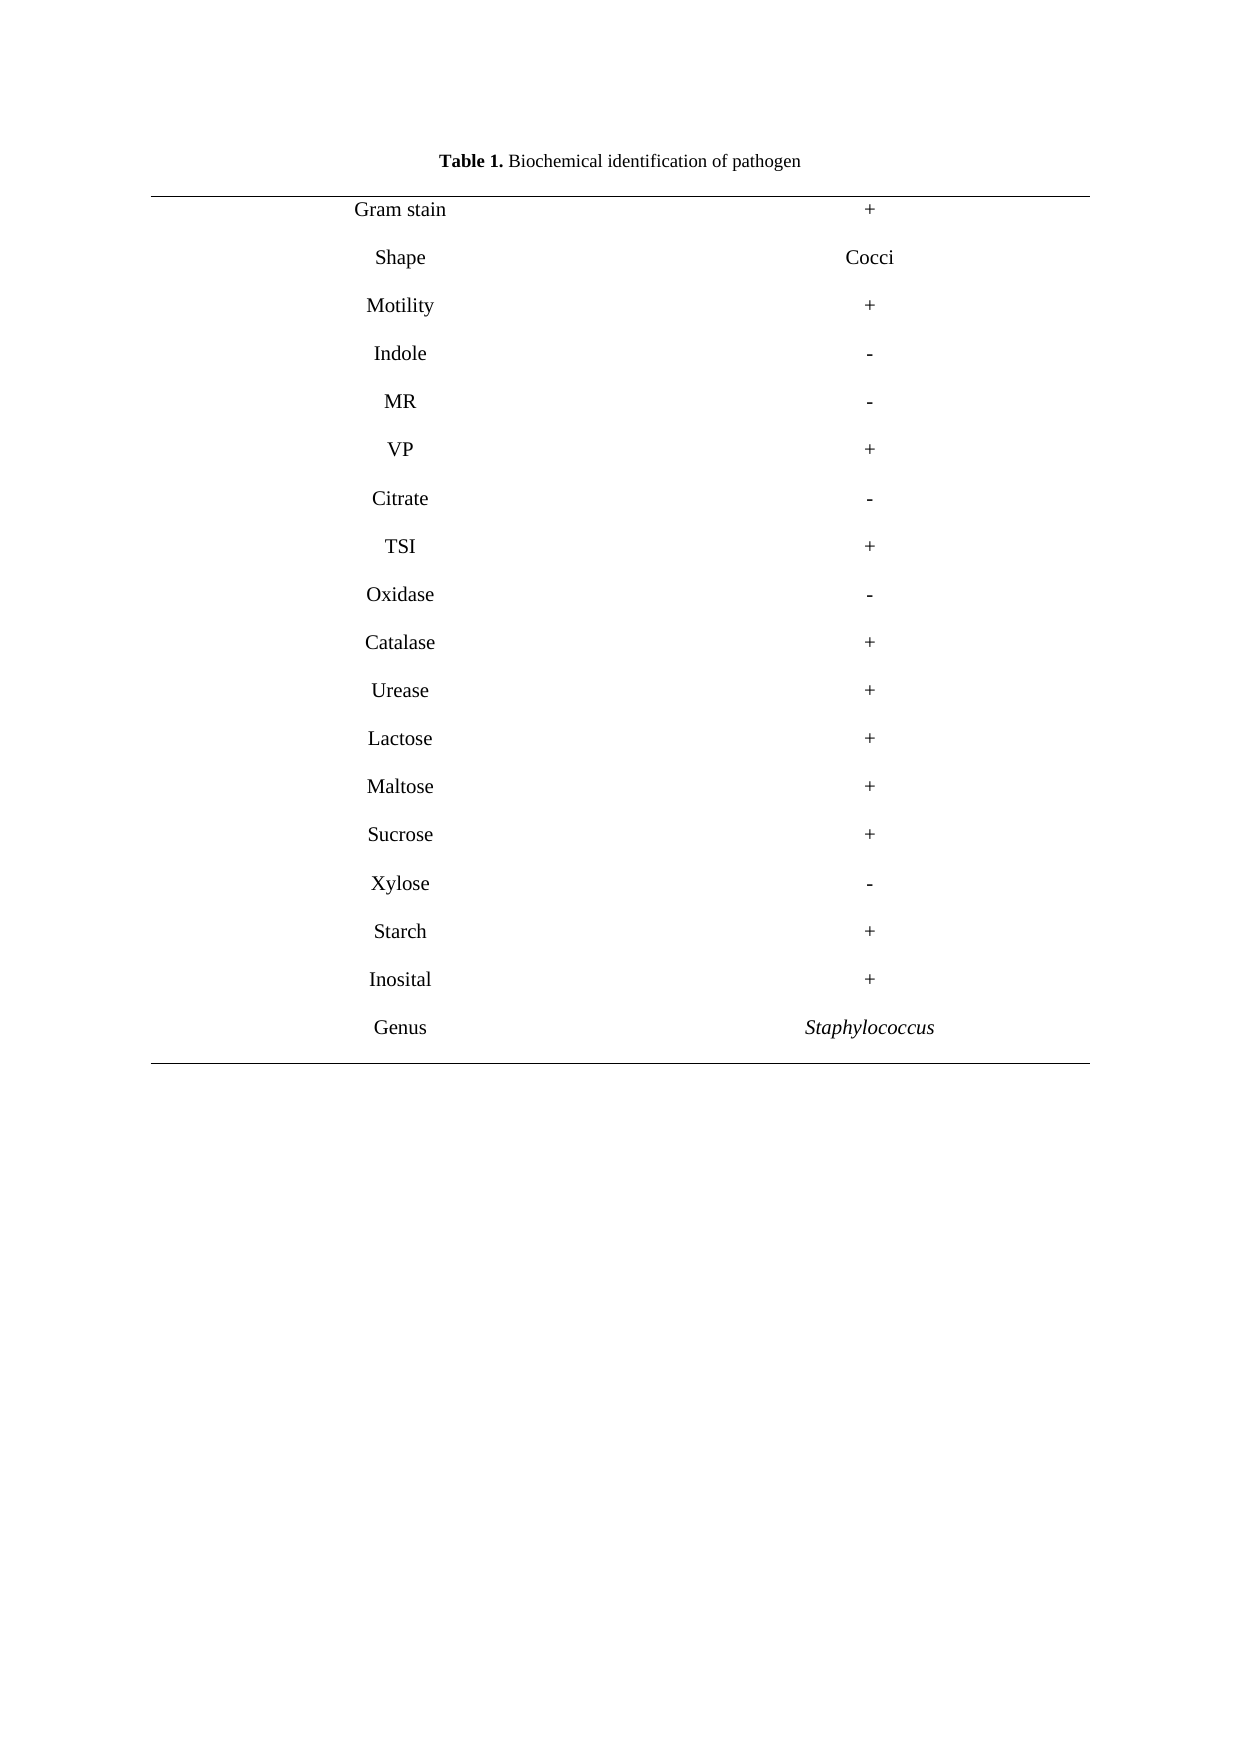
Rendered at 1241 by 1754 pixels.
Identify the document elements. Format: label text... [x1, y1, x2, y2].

table_cell - [620, 582, 1090, 630]
table_cell Starch [151, 919, 620, 967]
table_cell Lactose [151, 726, 620, 774]
table_cell Oxidase [151, 582, 620, 630]
table_cell + [620, 726, 1090, 774]
table_cell + [620, 919, 1090, 967]
table_cell + [620, 630, 1090, 678]
table_cell + [620, 678, 1090, 726]
table_cell Inosital [151, 967, 620, 1015]
table_cell TSI [151, 534, 620, 582]
table_cell Staphylococcus [620, 1015, 1090, 1063]
table_cell + [620, 822, 1090, 870]
table_cell Xylose [151, 870, 620, 918]
table_cell MR [151, 389, 620, 437]
table_cell Motility [151, 293, 620, 341]
table_cell Shape [151, 245, 620, 293]
table_cell Cocci [620, 245, 1090, 293]
table_cell Citrate [151, 485, 620, 533]
table_cell VP [151, 437, 620, 485]
table_cell - [620, 341, 1090, 389]
table_cell Urease [151, 678, 620, 726]
table_cell - [620, 870, 1090, 918]
table_cell - [620, 485, 1090, 533]
table_cell + [620, 437, 1090, 485]
table_cell Genus [151, 1015, 620, 1063]
table_cell Indole [151, 341, 620, 389]
table_cell Sucrose [151, 822, 620, 870]
table_cell Maltose [151, 774, 620, 822]
table_cell + [620, 534, 1090, 582]
table_cell + [620, 293, 1090, 341]
text Table 1. Biochemical identification of pathogen [150, 150, 1090, 172]
table_cell Catalase [151, 630, 620, 678]
table_cell + [620, 967, 1090, 1015]
table_cell - [620, 389, 1090, 437]
table_header Gram stain [151, 197, 620, 245]
table_header + [620, 197, 1090, 245]
table_cell + [620, 774, 1090, 822]
